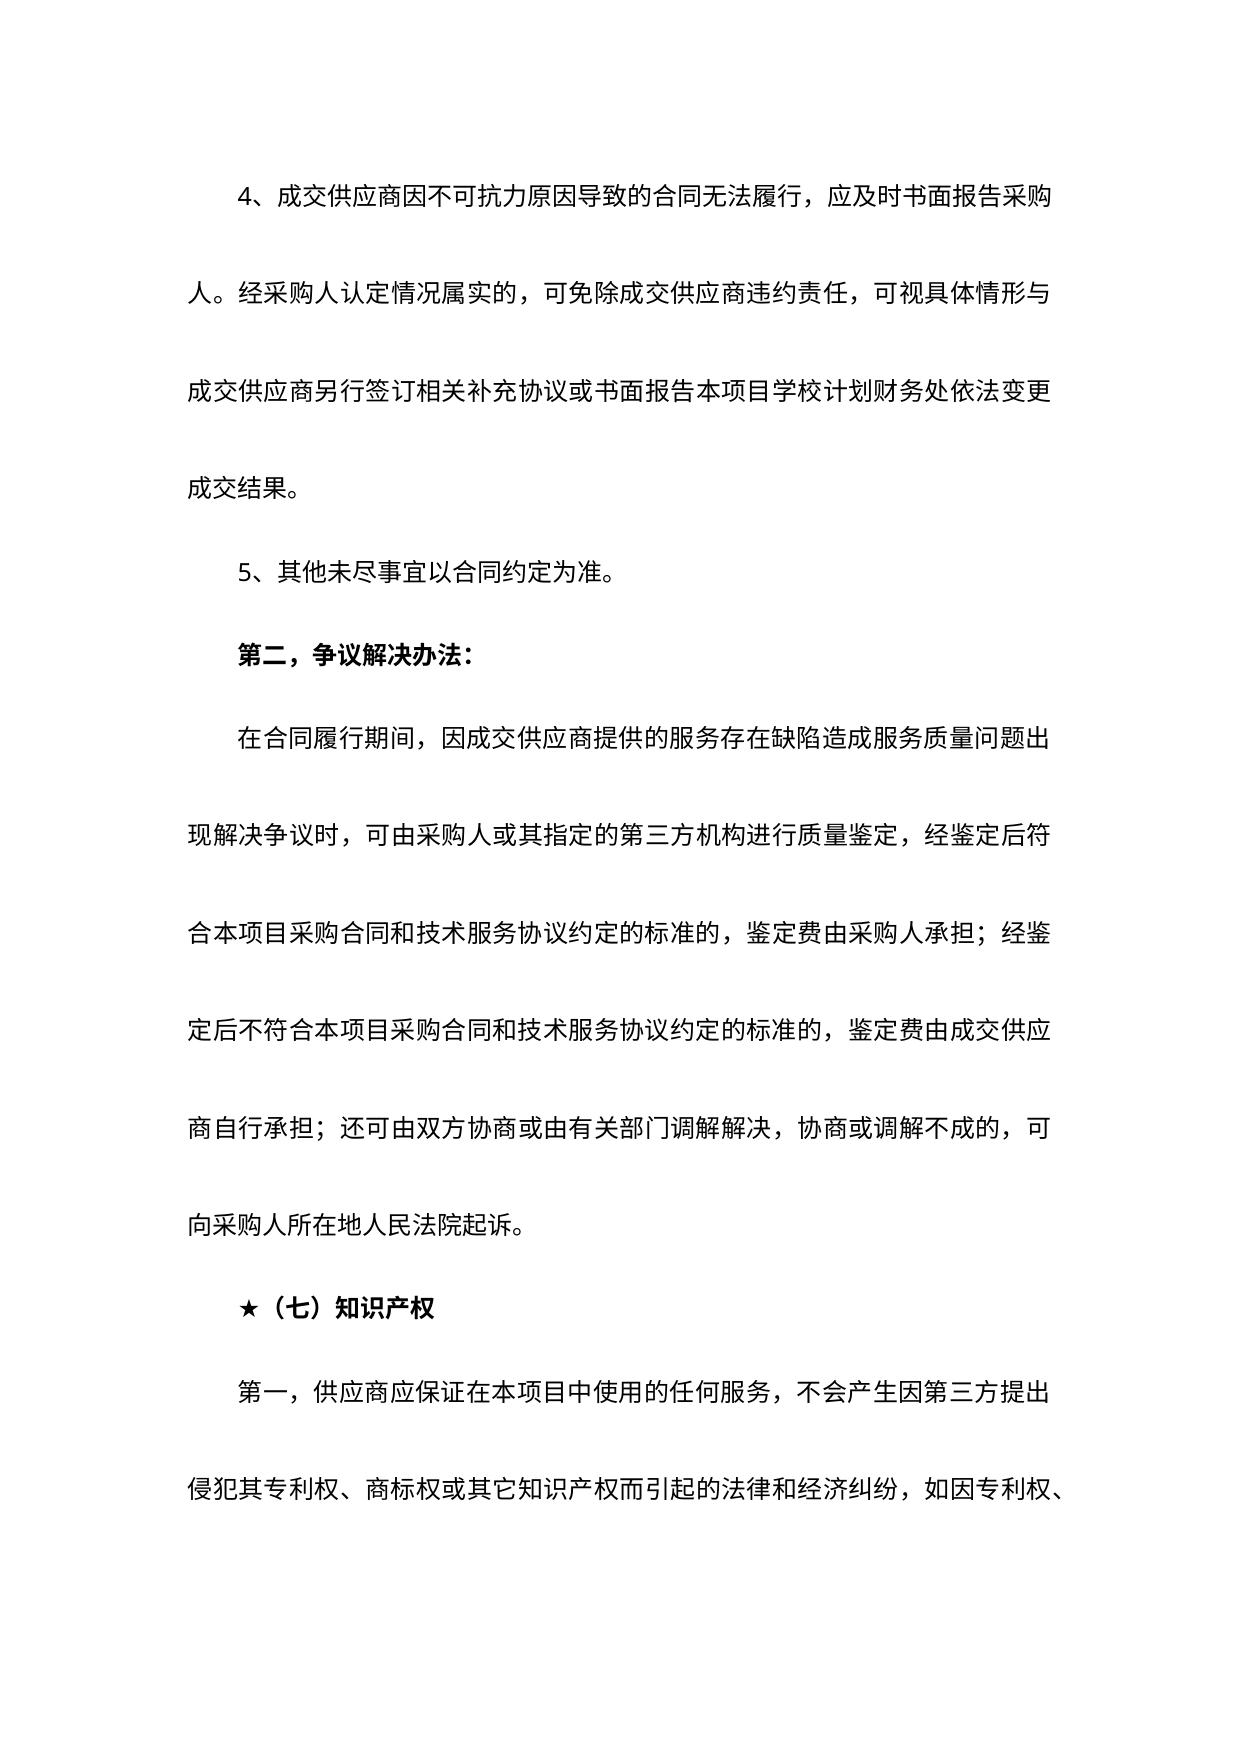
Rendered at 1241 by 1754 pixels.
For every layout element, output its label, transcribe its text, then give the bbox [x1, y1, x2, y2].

text 第二，争议解决办法： [187, 621, 1053, 686]
text 在合同履行期间，因成交供应商提供的服务存在缺陷造成服务质量问题出现解决争议时，可由采购人或其指定的第三方机构进行质量鉴定，经鉴定后符合本项目采购合同和技术服务协议约定的标准的，鉴定费由采购人承担；经鉴定后不符合本项目采购合同和技术服务协议约定的标准的，鉴定费由成交供应商自行承担；还可由双方协商或由有关部门调解解决，协商或调解不成的，可向采购人所在地人民法院起诉。 [187, 704, 1053, 1256]
text ★（七）知识产权 [187, 1274, 1053, 1339]
text 4、成交供应商因不可抗力原因导致的合同无法履行，应及时书面报告采购人。经采购人认定情况属实的，可免除成交供应商违约责任，可视具体情形与成交供应商另行签订相关补充协议或书面报告本项目学校计划财务处依法变更成交结果。 [187, 162, 1053, 519]
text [187, 1358, 1053, 1520]
text 5、其他未尽事宜以合同约定为准。 [187, 538, 1053, 603]
